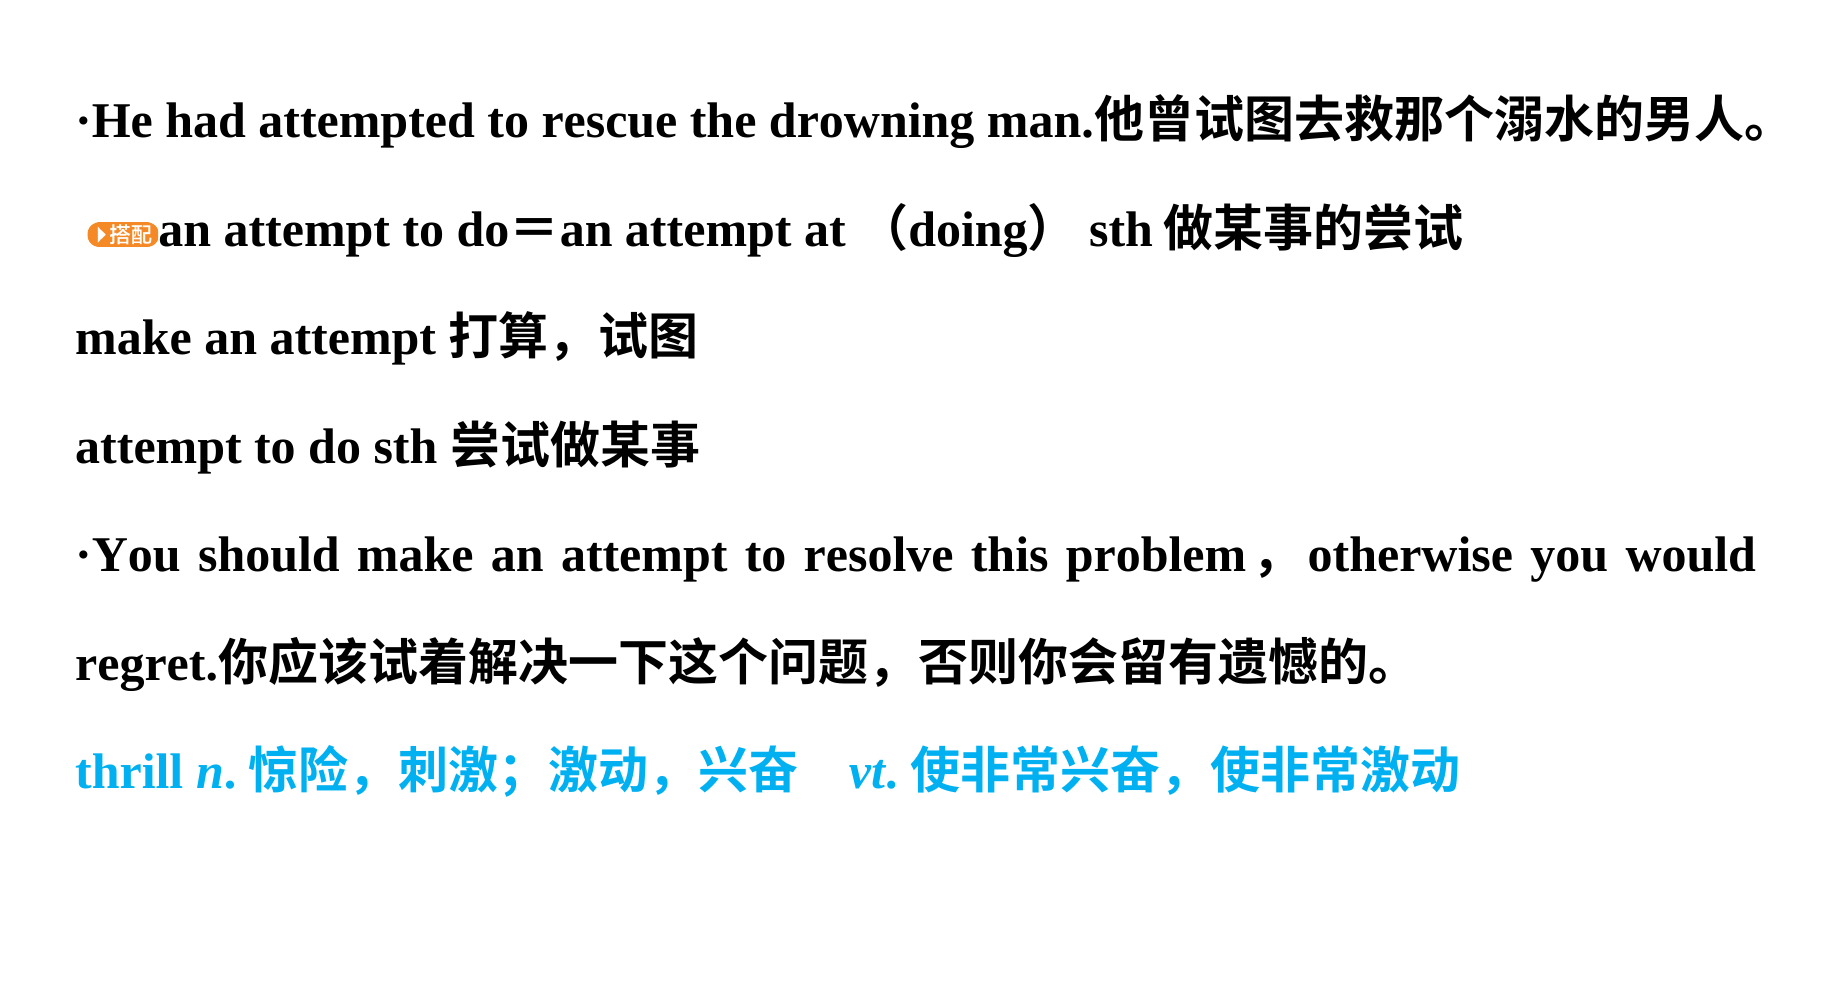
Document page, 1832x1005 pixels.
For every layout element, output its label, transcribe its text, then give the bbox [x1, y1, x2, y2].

text make an attempt 打算，试图 [75, 297, 1756, 369]
text attempt to do sth 尝试做某事 [75, 405, 1756, 478]
text an attempt to do＝an attempt at （doing） sth做某事的尝试 [75, 188, 1756, 261]
picture [87, 222, 159, 247]
text thrill n. 惊险，刺激；激动，兴奋 vt. 使非常兴奋，使非常激动 [75, 731, 1756, 803]
text ·He had attempted to rescue the drowning man.他曾试图去救那个溺水的男人。 [75, 79, 1756, 152]
text ·You should make an attempt to resolve this problem，otherwise you would regret.你应该试着解决一下这个问题，否则你会留有遗憾的。 [75, 514, 1756, 695]
